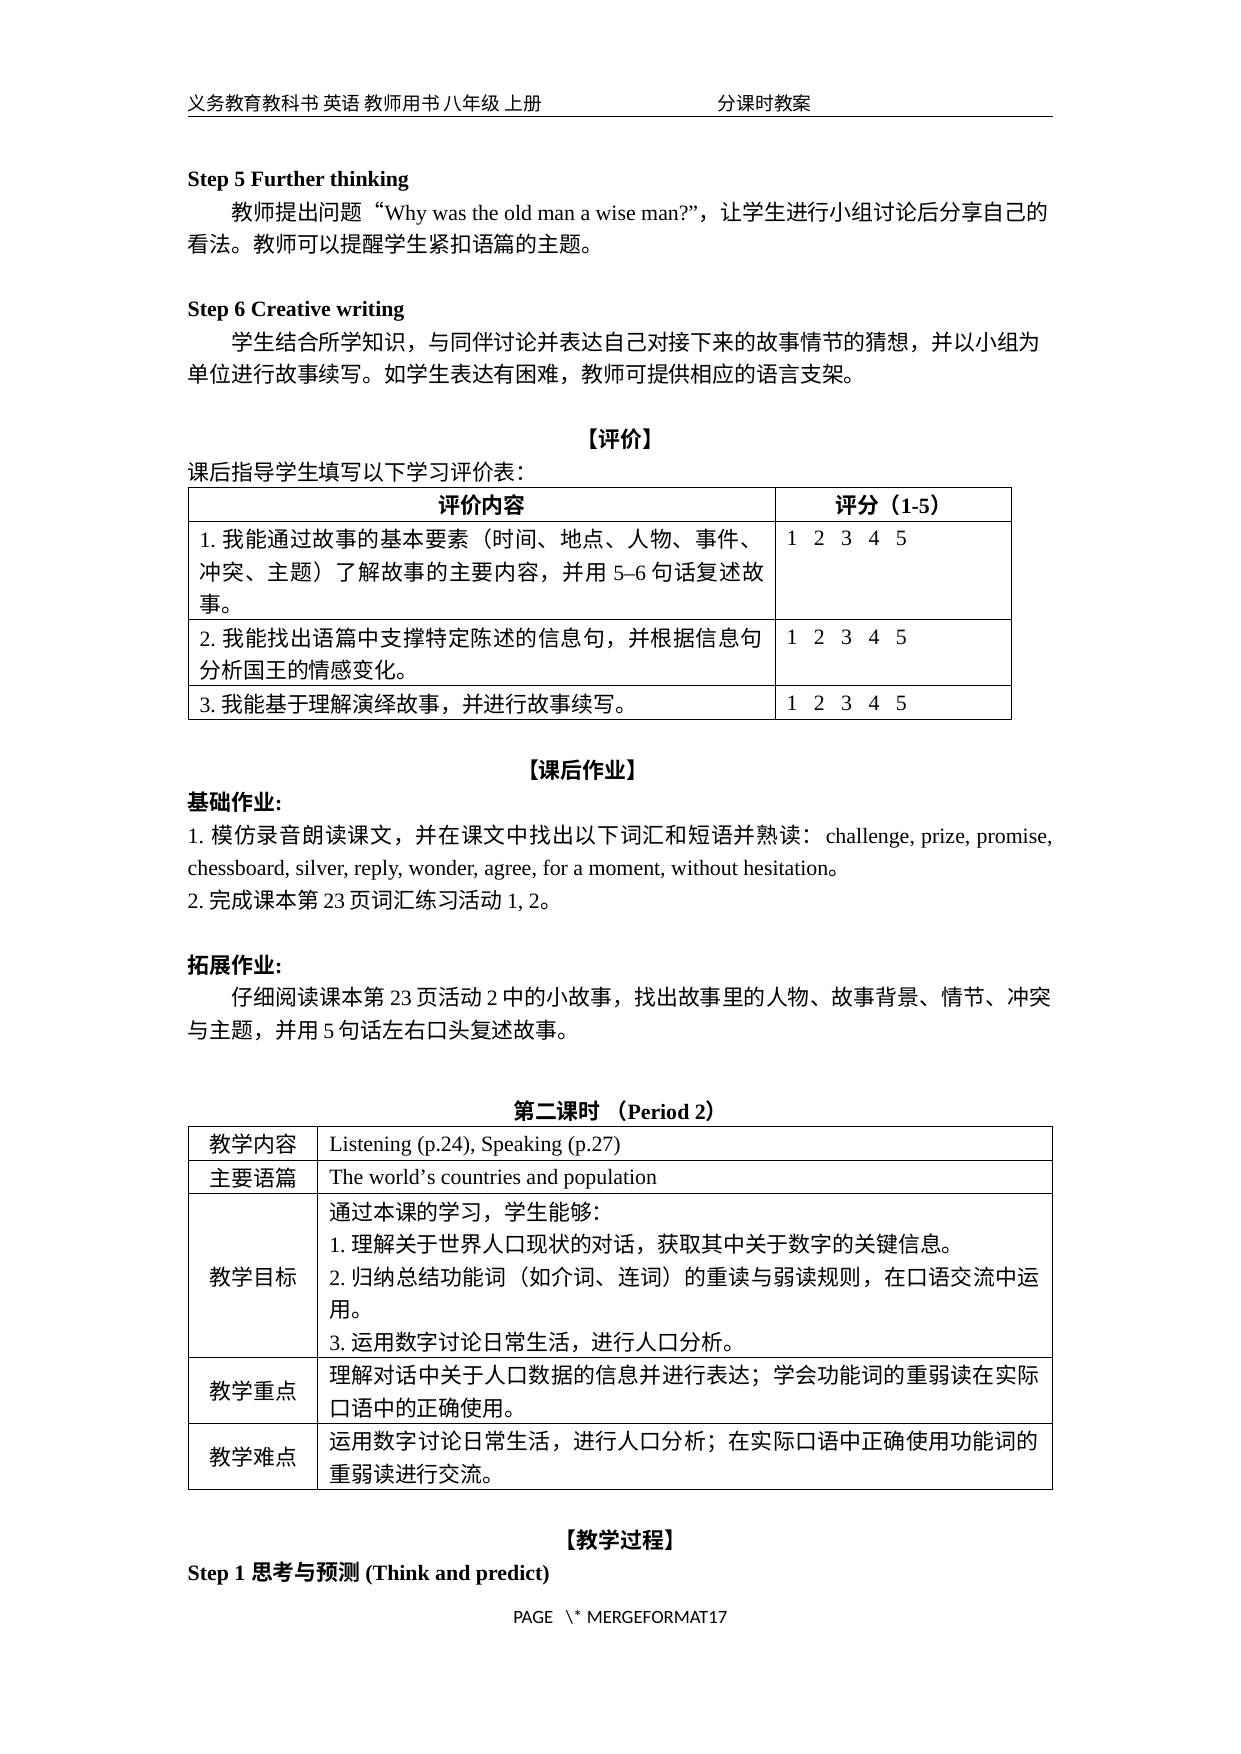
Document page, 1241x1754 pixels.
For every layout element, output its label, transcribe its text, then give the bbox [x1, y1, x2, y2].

table_cell 主要语篇 [189, 1161, 317, 1193]
text 课后指导学生填写以下学习评价表： [187, 454, 1053, 487]
table_header 教学内容 [189, 1127, 317, 1159]
table_cell 教学目标 [189, 1194, 317, 1357]
table_header Listening (p.24), Speaking (p.27) [318, 1127, 1052, 1159]
text Step 5 Further thinking [187, 162, 1053, 194]
text 【评价】 [187, 422, 1053, 454]
table_cell 3. 我能基于理解演绎故事，并进行故事续写。 [189, 686, 775, 719]
table_cell 2. 我能找出语篇中支撑特定陈述的信息句，并根据信息句分析国王的情感变化。 [189, 620, 775, 685]
text 2. 完成课本第23页词汇练习活动1, 2。 [187, 882, 1053, 915]
table_header 评分（1-5） [776, 488, 1011, 521]
text Step 1 思考与预测 (Think and predict) [187, 1555, 1053, 1587]
text 教师提出问题“Why was the old man a wise man?”，让学生进行小组讨论后分享自己的看法。教师可以提醒学生紧扣语篇的主题。 [187, 194, 1053, 259]
table_header 评价内容 [189, 488, 775, 521]
text 【教学过程】 [187, 1522, 1053, 1555]
text 1. 模仿录音朗读课文，并在课文中找出以下词汇和短语并熟读：challenge, prize, promise, chessboard, silver, reply, wonder, agree, for a moment, without hesitation。 [187, 817, 1053, 882]
table_cell 教学重点 [189, 1358, 317, 1423]
table_cell 运用数字讨论日常生活，进行人口分析；在实际口语中正确使用功能词的重弱读进行交流。 [318, 1424, 1052, 1489]
text 【课后作业】 [187, 752, 1053, 785]
table_cell The world’s countries and population [318, 1161, 1052, 1193]
table_cell 1. 我能通过故事的基本要素（时间、地点、人物、事件、冲突、主题）了解故事的主要内容，并用5–6句话复述故事。 [189, 522, 775, 619]
table_cell 1 2 3 4 5 [776, 686, 1011, 719]
table_cell 1 2 3 4 5 [776, 522, 1011, 619]
table_cell 理解对话中关于人口数据的信息并进行表达；学会功能词的重弱读在实际口语中的正确使用。 [318, 1358, 1052, 1423]
text 学生结合所学知识，与同伴讨论并表达自己对接下来的故事情节的猜想，并以小组为单位进行故事续写。如学生表达有困难，教师可提供相应的语言支架。 [187, 324, 1053, 389]
text 拓展作业: [187, 947, 1053, 980]
text 第二课时 （Period 2） [187, 1093, 1053, 1126]
table_cell 1 2 3 4 5 [776, 620, 1011, 685]
text 仔细阅读课本第23页活动2中的小故事，找出故事里的人物、故事背景、情节、冲突与主题，并用5句话左右口头复述故事。 [187, 980, 1053, 1045]
text 基础作业: [187, 785, 1053, 817]
table_cell 通过本课的学习，学生能够： 1. 理解关于世界人口现状的对话，获取其中关于数字的关键信息。 2. 归纳总结功能词（如介词、连词）的重读与弱读规则，在口语交流中运用。 3. 运用数字讨论日常生活，进行人口分析。 [318, 1194, 1052, 1357]
table_cell 教学难点 [189, 1424, 317, 1489]
text Step 6 Creative writing [187, 292, 1053, 324]
